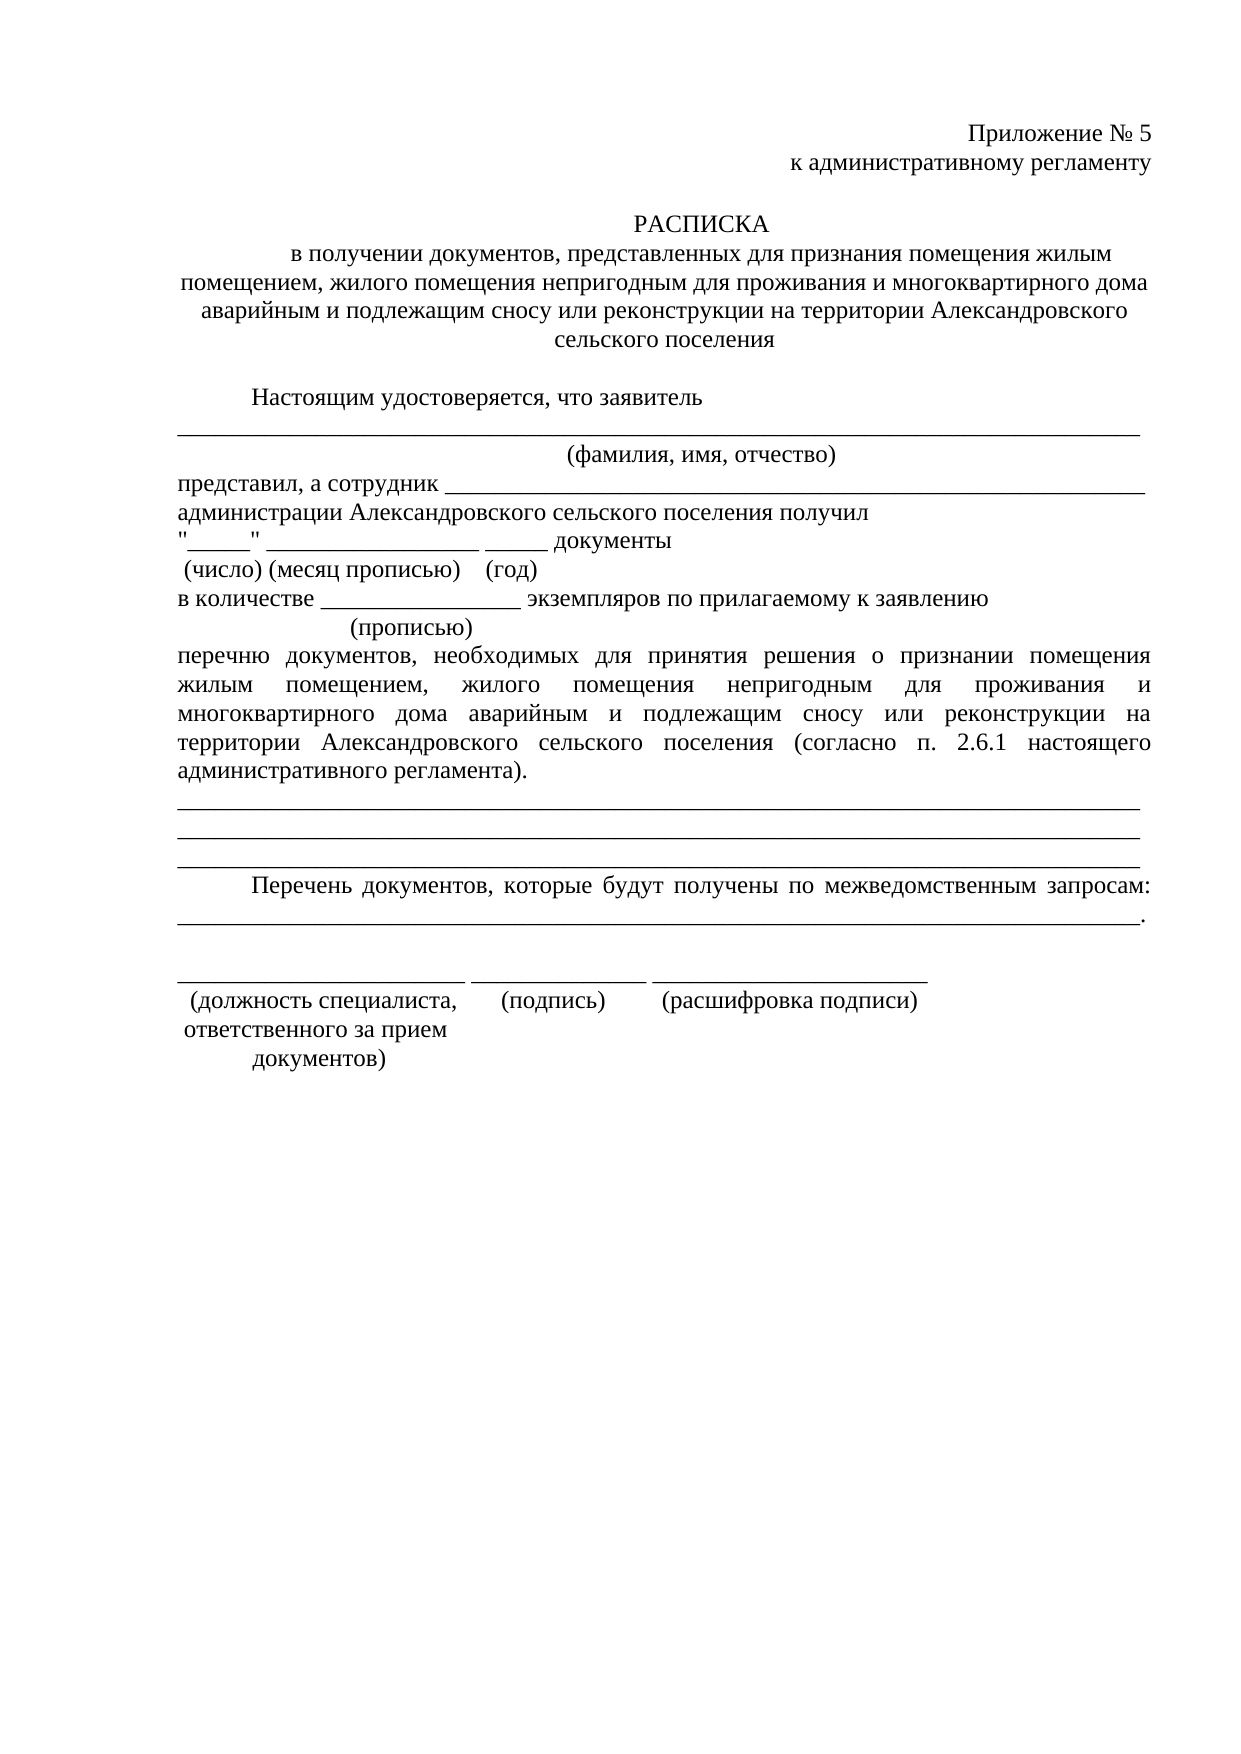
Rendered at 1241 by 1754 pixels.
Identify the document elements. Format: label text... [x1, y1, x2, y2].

text администрации Александровского сельского поселения получил [177, 497, 1152, 525]
text в количестве ________________ экземпляров по прилагаемому к заявлению [177, 583, 1152, 612]
text (должность специалиста, (подпись) (расшифровка подписи) [177, 985, 1152, 1014]
text РАСПИСКА [177, 209, 1152, 238]
text Настоящим удостоверяется, что заявитель _____________________________________________________________________________ [177, 382, 1152, 439]
text перечню документов, необходимых для принятия решения о признании помещения жилым помещением, жилого помещения непригодным для проживания и многоквартирного дома аварийным и подлежащим сносу или реконструкции на территории Александровского сельского поселения (согласно п. 2.6.1 настоящего административного регламента). [177, 640, 1152, 784]
text (прописью) [177, 612, 1152, 640]
text _____________________________________________________________________________ [177, 784, 1152, 813]
text в получении документов, представленных для признания помещения жилым помещением, жилого помещения непригодным для проживания и многоквартирного дома аварийным и подлежащим сносу или реконструкции на территории Александровского сельского поселения [177, 238, 1152, 353]
text Перечень документов, которые будут получены по межведомственным запросам: _____________________________________________________________________________. [177, 870, 1152, 928]
text документов) [177, 1043, 1152, 1072]
text (фамилия, имя, отчество) [177, 439, 1152, 468]
text _____________________________________________________________________________ [177, 842, 1152, 870]
text к административному регламенту [177, 147, 1152, 176]
text _____________________________________________________________________________ [177, 813, 1152, 842]
text _______________________ ______________ ______________________ [177, 957, 1152, 985]
text представил, а сотрудник ________________________________________________________ [177, 468, 1152, 497]
text "_____" _________________ _____ документы [177, 525, 1152, 554]
text Приложение № 5 [177, 118, 1152, 147]
text (число) (месяц прописью) (год) [177, 554, 1152, 583]
text ответственного за прием [177, 1014, 1152, 1043]
